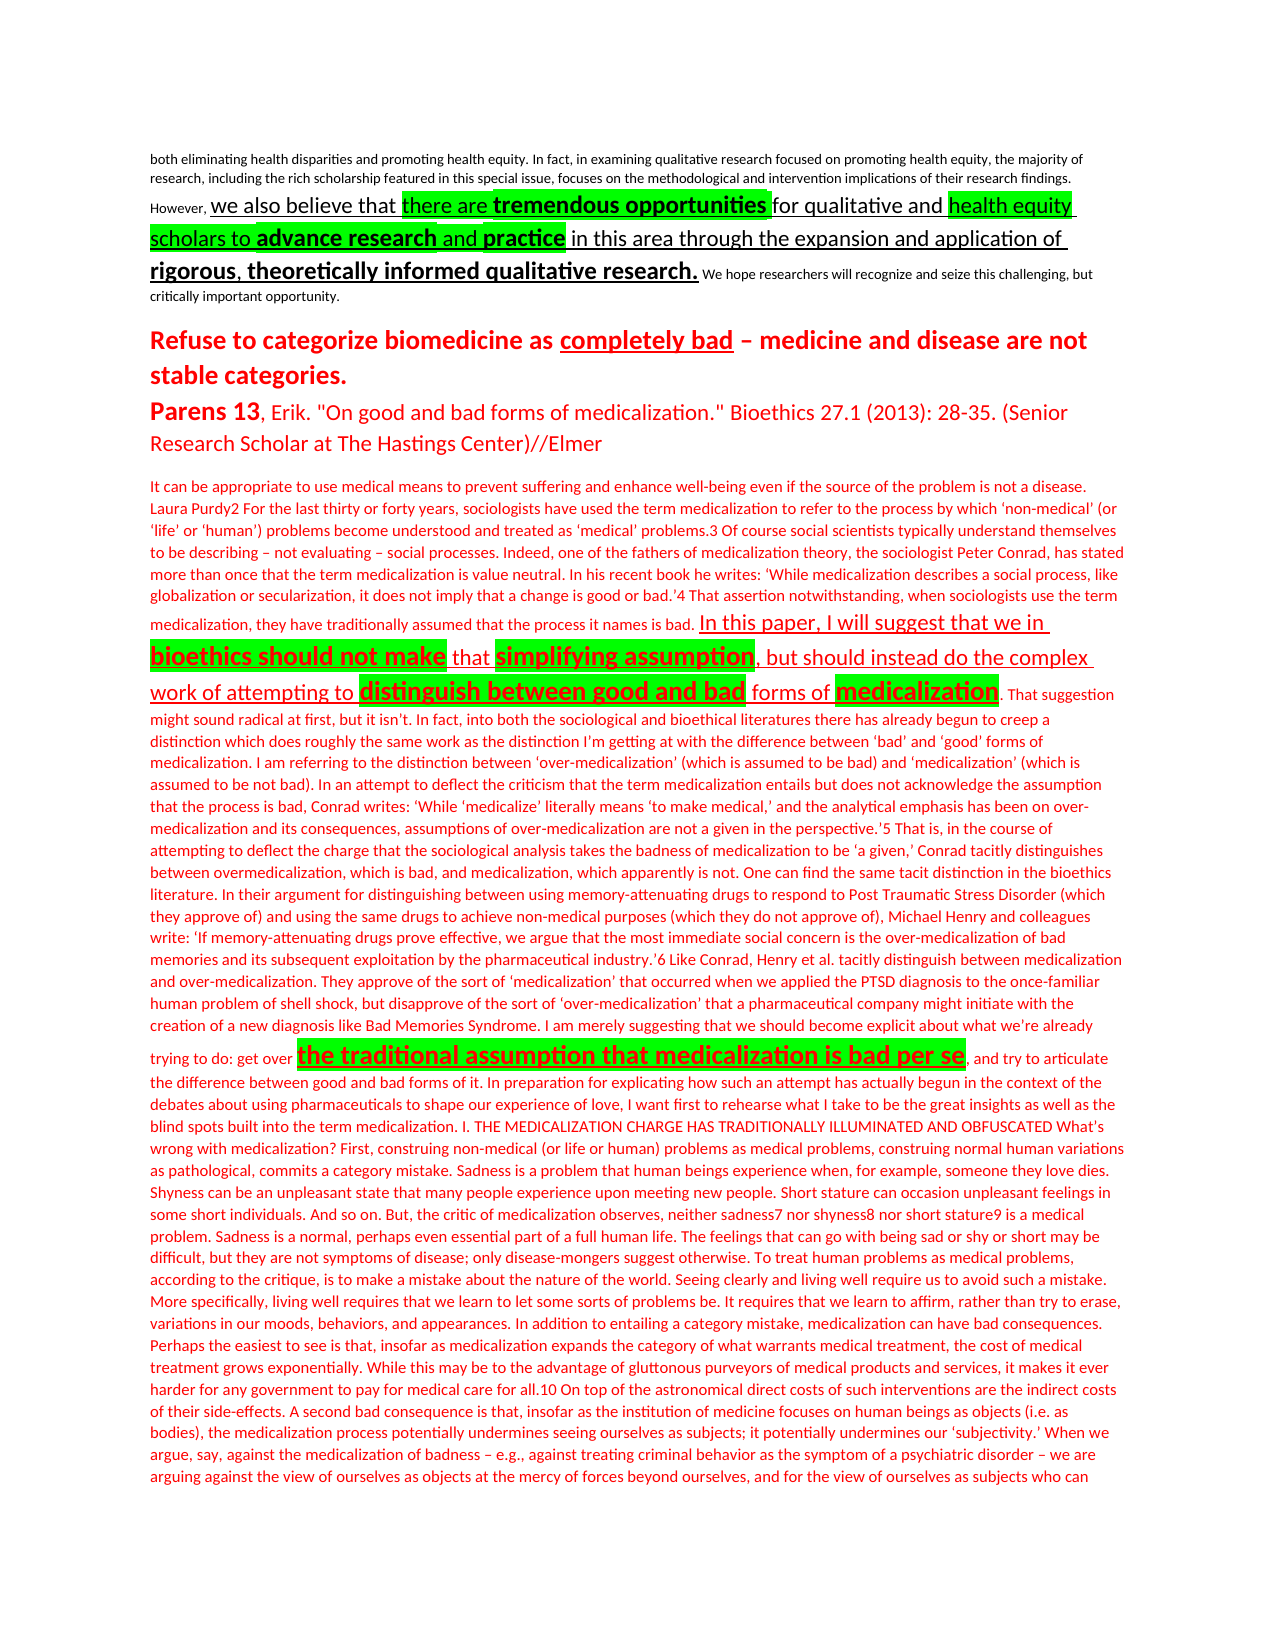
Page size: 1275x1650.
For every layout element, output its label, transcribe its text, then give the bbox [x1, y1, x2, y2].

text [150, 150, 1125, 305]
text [150, 476, 1125, 1487]
text Parens 13, Erik. "On good and bad forms of medicalization." Bioethics 27.1 (2013): 28-35. (Senior Research Scholar at The Hastings Center)//Elmer [150, 394, 1125, 457]
subtitle Refuse to categorize biomedicine as completely bad – medicine and disease are not stable categories. [150, 323, 1125, 392]
